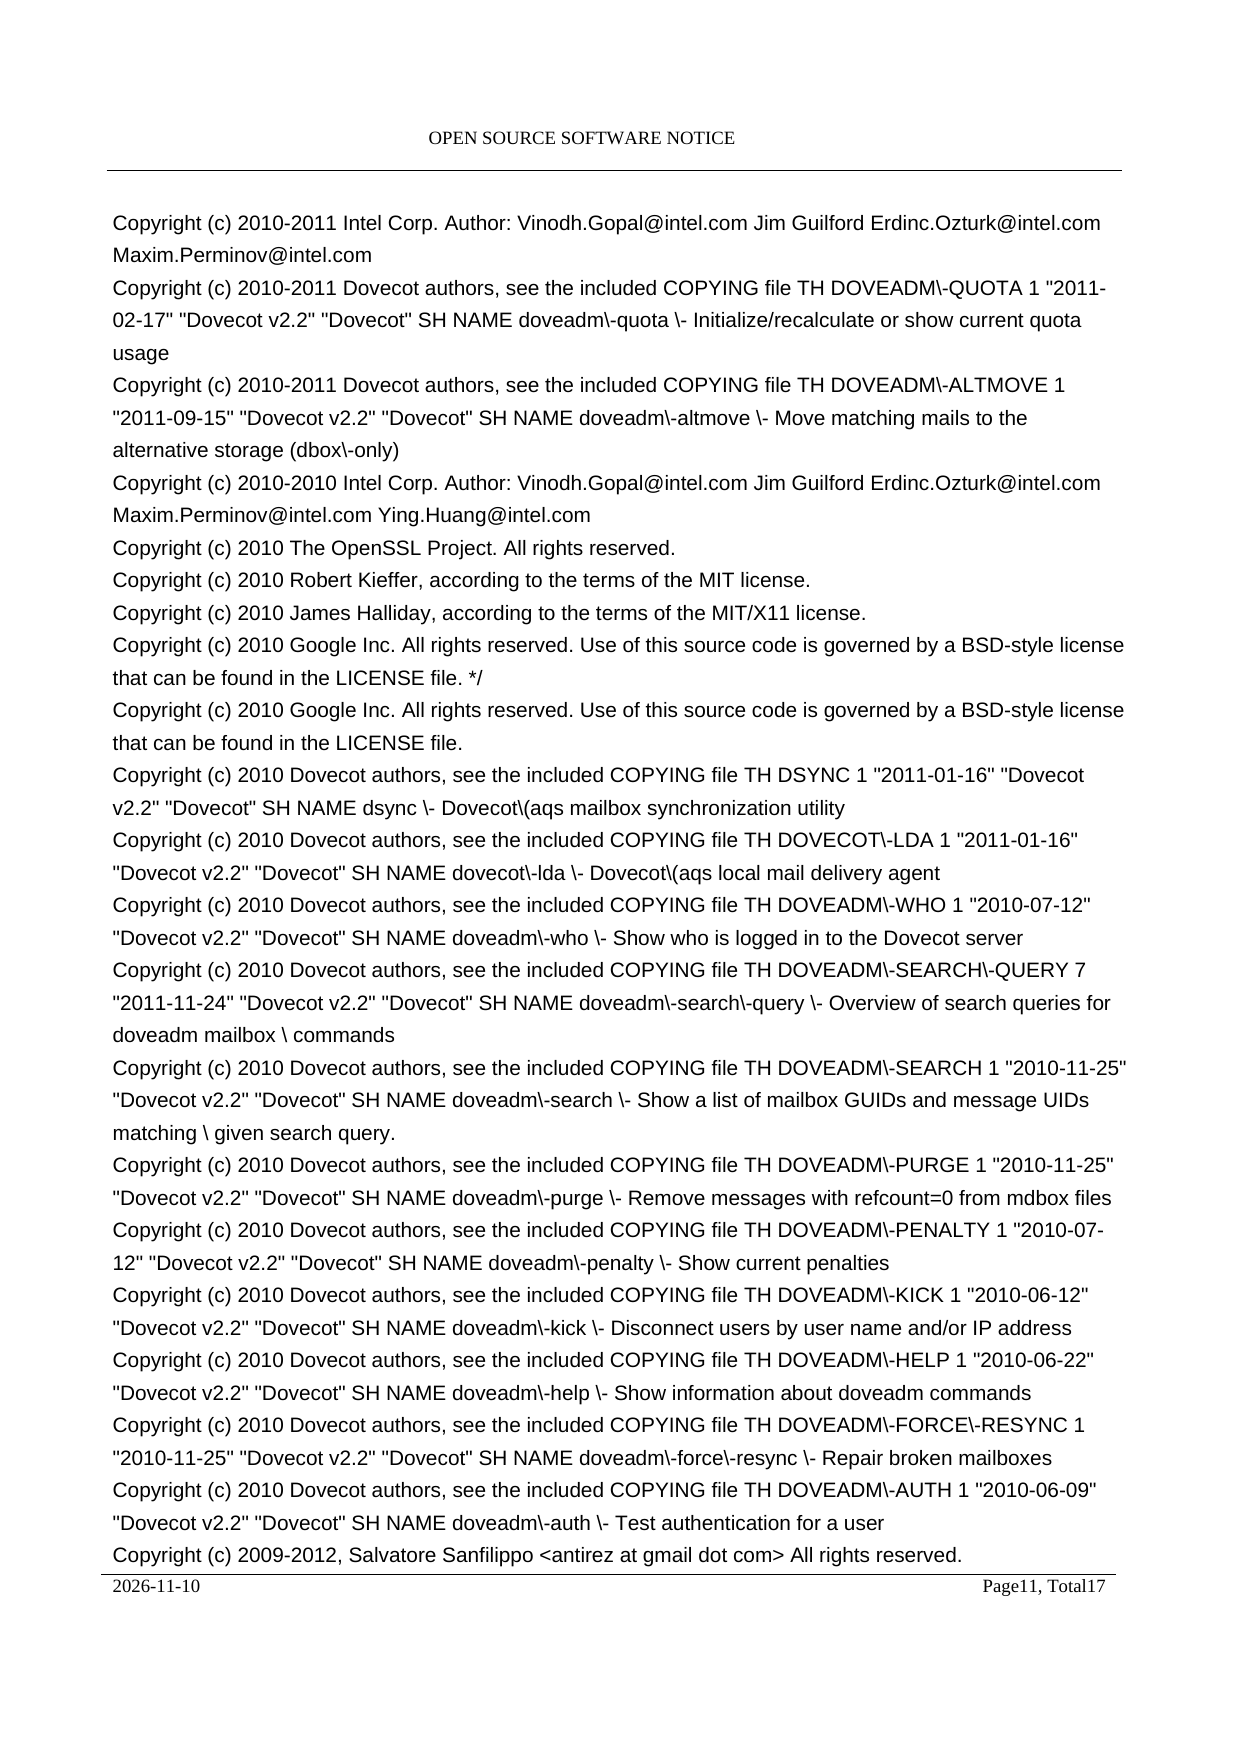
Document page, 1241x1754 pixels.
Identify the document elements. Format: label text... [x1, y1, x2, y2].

text Copyright (c) 2010-2011 Dovecot authors, see the included COPYING file TH DOVEADM\-QUOTA 1 "2011-02-17" "Dovecot v2.2" "Dovecot" SH NAME doveadm\-quota \- Initialize/recalculate or show current quota usage [112, 271, 1128, 369]
text Copyright (c) 2010 Dovecot authors, see the included COPYING file TH DOVEADM\-FORCE\-RESYNC 1 "2010-11-25" "Dovecot v2.2" "Dovecot" SH NAME doveadm\-force\-resync \- Repair broken mailboxes [112, 1409, 1128, 1474]
text Copyright (c) 2010 Dovecot authors, see the included COPYING file TH DOVEADM\-SEARCH 1 "2010-11-25" "Dovecot v2.2" "Dovecot" SH NAME doveadm\-search \- Show a list of mailbox GUIDs and message UIDs matching \ given search query. [112, 1051, 1128, 1149]
text Copyright (c) 2010 The OpenSSL Project. All rights reserved. [112, 531, 1128, 564]
text Copyright (c) 2010 Google Inc. All rights reserved. Use of this source code is governed by a BSD-style license that can be found in the LICENSE file. */ [112, 629, 1128, 694]
text Copyright (c) 2010 Dovecot authors, see the included COPYING file TH DOVEADM\-KICK 1 "2010-06-12" "Dovecot v2.2" "Dovecot" SH NAME doveadm\-kick \- Disconnect users by user name and/or IP address [112, 1279, 1128, 1344]
text Copyright (c) 2010 Dovecot authors, see the included COPYING file TH DOVEADM\-SEARCH\-QUERY 7 "2011-11-24" "Dovecot v2.2" "Dovecot" SH NAME doveadm\-search\-query \- Overview of search queries for doveadm mailbox \ commands [112, 954, 1128, 1051]
text Copyright (c) 2010 James Halliday, according to the terms of the MIT/X11 license. [112, 596, 1128, 629]
text Copyright (c) 2010 Dovecot authors, see the included COPYING file TH DOVEADM\-PENALTY 1 "2010-07-12" "Dovecot v2.2" "Dovecot" SH NAME doveadm\-penalty \- Show current penalties [112, 1214, 1128, 1279]
text Copyright (c) 2010 Dovecot authors, see the included COPYING file TH DOVEADM\-HELP 1 "2010-06-22" "Dovecot v2.2" "Dovecot" SH NAME doveadm\-help \- Show information about doveadm commands [112, 1344, 1128, 1409]
text Copyright (c) 2010 Google Inc. All rights reserved. Use of this source code is governed by a BSD-style license that can be found in the LICENSE file. [112, 694, 1128, 759]
text Copyright (c) 2009-2012, Salvatore Sanfilippo <antirez at gmail dot com> All rights reserved. [112, 1539, 1128, 1571]
text Copyright (c) 2010 Dovecot authors, see the included COPYING file TH DSYNC 1 "2011-01-16" "Dovecot v2.2" "Dovecot" SH NAME dsync \- Dovecot\(aqs mailbox synchronization utility [112, 759, 1128, 824]
text Copyright (c) 2010 Dovecot authors, see the included COPYING file TH DOVECOT\-LDA 1 "2011-01-16" "Dovecot v2.2" "Dovecot" SH NAME dovecot\-lda \- Dovecot\(aqs local mail delivery agent [112, 824, 1128, 889]
text Copyright (c) 2010-2011 Dovecot authors, see the included COPYING file TH DOVEADM\-ALTMOVE 1 "2011-09-15" "Dovecot v2.2" "Dovecot" SH NAME doveadm\-altmove \- Move matching mails to the alternative storage (dbox\-only) [112, 369, 1128, 466]
text Copyright (c) 2010 Dovecot authors, see the included COPYING file TH DOVEADM\-PURGE 1 "2010-11-25" "Dovecot v2.2" "Dovecot" SH NAME doveadm\-purge \- Remove messages with refcount=0 from mdbox files [112, 1149, 1128, 1214]
text Copyright (c) 2010 Dovecot authors, see the included COPYING file TH DOVEADM\-WHO 1 "2010-07-12" "Dovecot v2.2" "Dovecot" SH NAME doveadm\-who \- Show who is logged in to the Dovecot server [112, 889, 1128, 954]
text Copyright (c) 2010-2010 Intel Corp. Author: Vinodh.Gopal@intel.com Jim Guilford Erdinc.Ozturk@intel.com Maxim.Perminov@intel.com Ying.Huang@intel.com [112, 466, 1128, 531]
text Copyright (c) 2010 Dovecot authors, see the included COPYING file TH DOVEADM\-AUTH 1 "2010-06-09" "Dovecot v2.2" "Dovecot" SH NAME doveadm\-auth \- Test authentication for a user [112, 1474, 1128, 1539]
text Copyright (c) 2010 Robert Kieffer, according to the terms of the MIT license. [112, 564, 1128, 596]
text Copyright (c) 2010-2011 Intel Corp. Author: Vinodh.Gopal@intel.com Jim Guilford Erdinc.Ozturk@intel.com Maxim.Perminov@intel.com [112, 206, 1128, 271]
